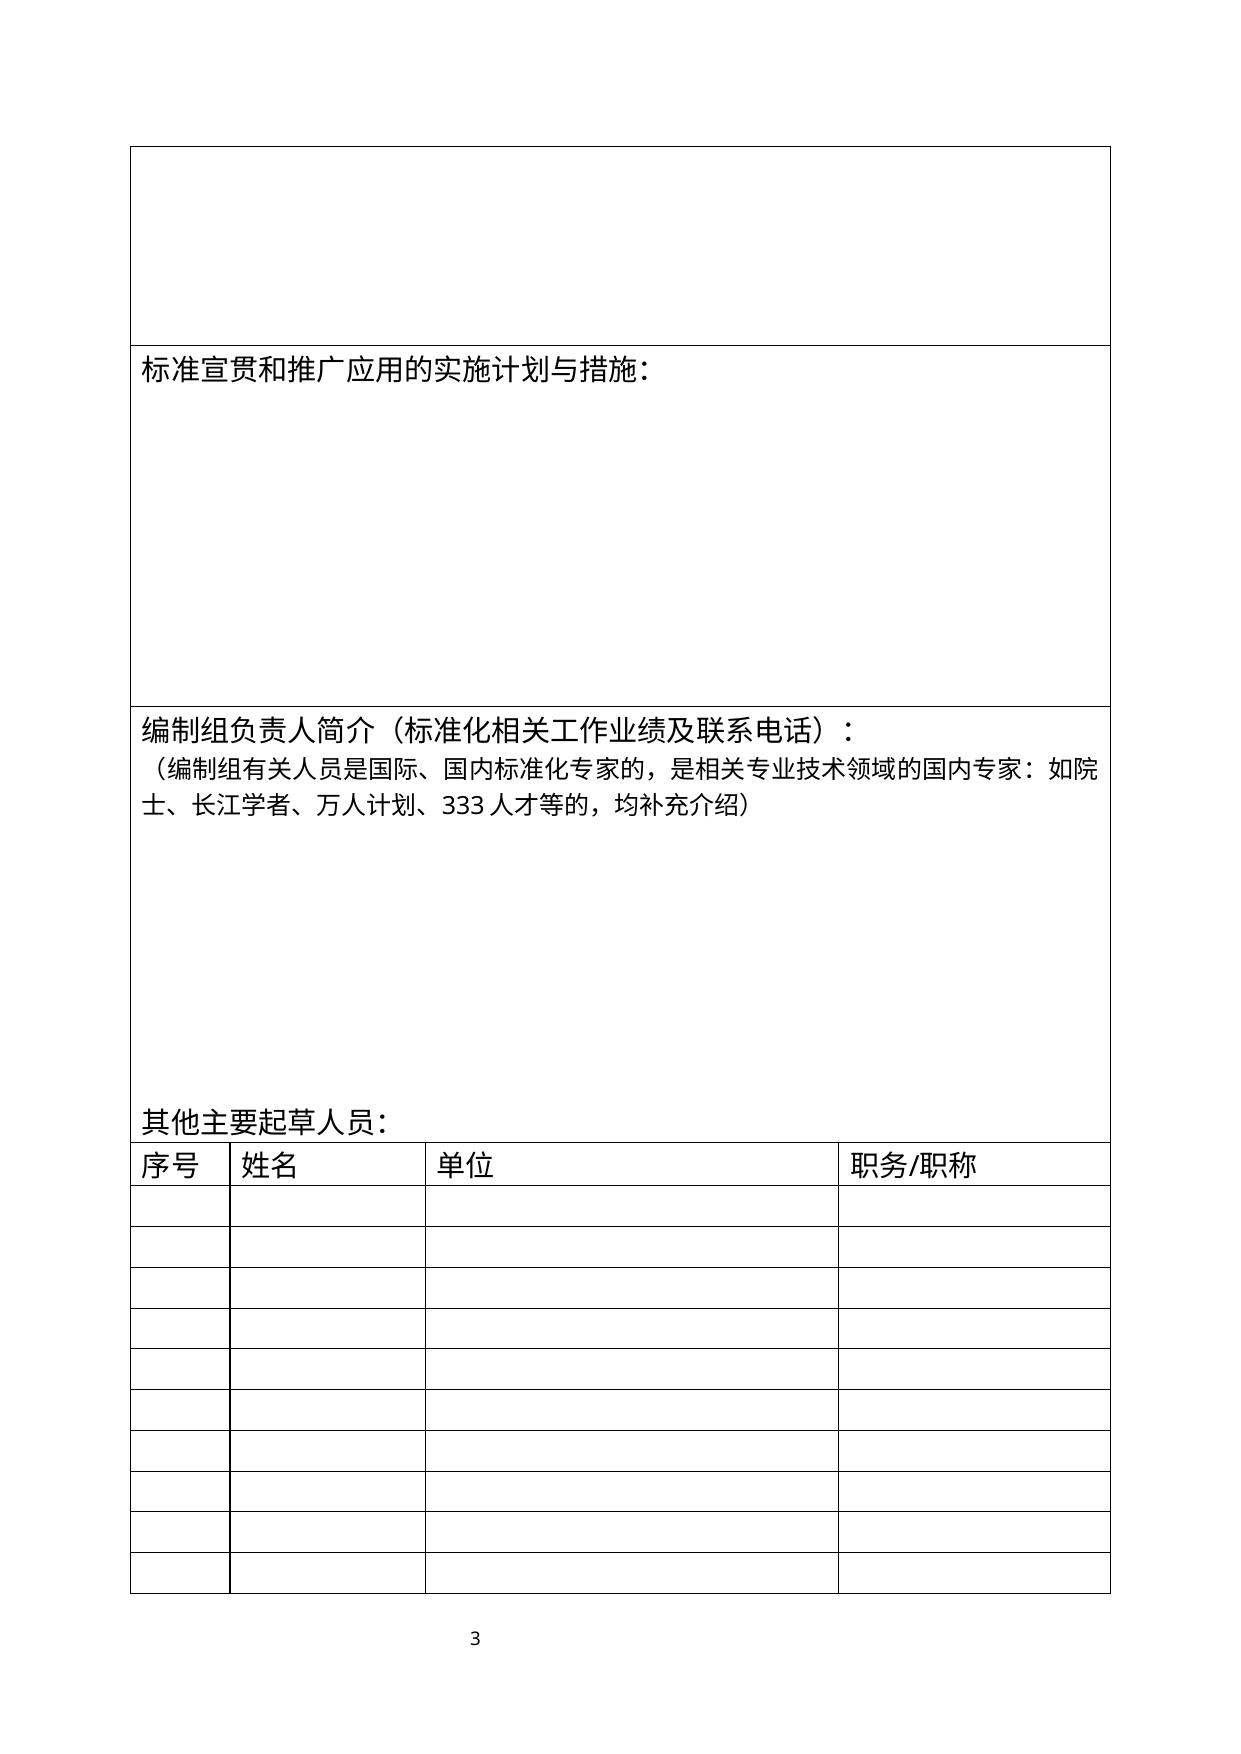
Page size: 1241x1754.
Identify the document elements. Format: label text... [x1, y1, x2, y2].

table_cell 序号 [131, 1143, 229, 1185]
table_cell [426, 1431, 838, 1471]
table_cell [231, 1349, 425, 1389]
table_cell [131, 1227, 229, 1267]
table_cell [839, 1309, 1110, 1348]
table_cell [426, 1390, 838, 1430]
table_cell [426, 1227, 838, 1267]
table_cell [839, 1349, 1110, 1389]
table_cell [426, 1553, 838, 1593]
table_cell [426, 1349, 838, 1389]
table_cell [839, 1186, 1110, 1226]
table_cell [426, 1512, 838, 1552]
table_cell [839, 1268, 1110, 1308]
table_cell [426, 1472, 838, 1511]
table_cell [131, 1309, 229, 1348]
table_cell [231, 1186, 425, 1226]
table_cell [231, 1309, 425, 1348]
table_cell [131, 1472, 229, 1511]
table_cell 姓名 [231, 1143, 425, 1185]
table_cell [231, 1268, 425, 1308]
table_cell 职务/职称 [839, 1143, 1110, 1185]
table_cell [839, 1512, 1110, 1552]
table_cell [839, 1431, 1110, 1471]
table_cell [231, 1390, 425, 1430]
table_cell [231, 1512, 425, 1552]
table_cell [131, 1349, 229, 1389]
table_cell [426, 1268, 838, 1308]
table_cell [131, 1431, 229, 1471]
table_cell 标准宣贯和推广应用的实施计划与措施： [131, 346, 1110, 706]
table_cell [426, 1186, 838, 1226]
table_cell 编制组负责人简介（标准化相关工作业绩及联系电话）： （编制组有关人员是国际、国内标准化专家的，是相关专业技术领域的国内专家：如院士、长江学者、万人计划、333人才等的，均补充介绍） 其他主要起草人员： [131, 707, 1110, 1142]
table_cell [131, 147, 1110, 345]
table_cell [839, 1390, 1110, 1430]
table_cell [131, 1390, 229, 1430]
table_cell [839, 1553, 1110, 1593]
table_cell [131, 1186, 229, 1226]
table_cell [231, 1227, 425, 1267]
table_cell [231, 1553, 425, 1593]
table_cell [426, 1309, 838, 1348]
table_cell [231, 1431, 425, 1471]
table_cell [131, 1512, 229, 1552]
table_cell [231, 1472, 425, 1511]
table_cell [839, 1472, 1110, 1511]
table_cell 单位 [426, 1143, 838, 1185]
table_cell [131, 1553, 229, 1593]
table_cell [839, 1227, 1110, 1267]
table_cell [131, 1268, 229, 1308]
